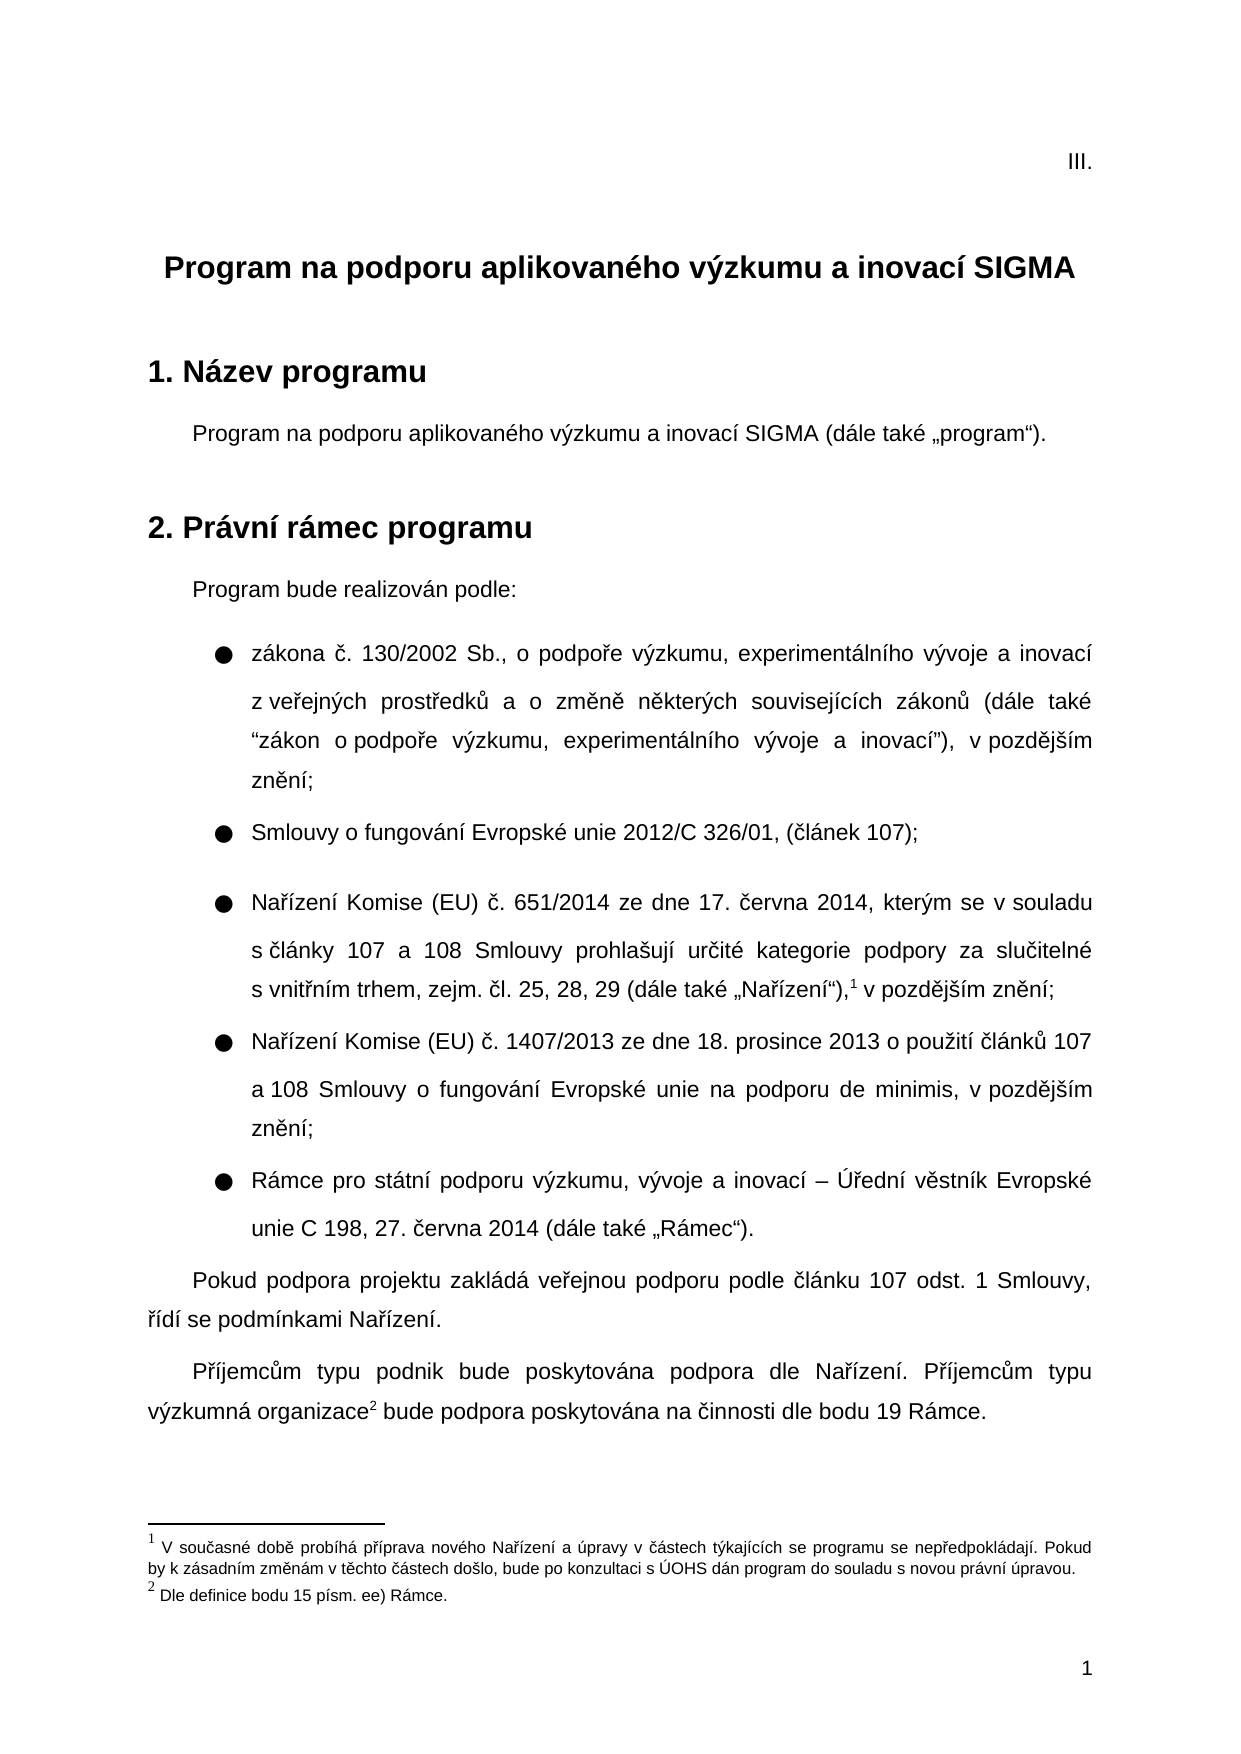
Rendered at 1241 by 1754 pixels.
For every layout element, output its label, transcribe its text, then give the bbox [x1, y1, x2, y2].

list zákona č. 130/2002 Sb., o podpoře výzkumu, experimentálního vývoje a inovací z veřejných prostředků a o změně některých souvisejících zákonů (dále také “zákon o podpoře výzkumu, experimentálního vývoje a inovací”), v pozdějším znění; [213, 628, 1093, 793]
list Smlouvy o fungování Evropské unie 2012/C 326/01, (článek 107); [213, 806, 1093, 853]
list Nařízení Komise (EU) č. 651/2014 ze dne 17. června 2014, kterým se v souladu s články 107 a 108 Smlouvy prohlašují určité kategorie podpory za slučitelné s vnitřním trhem, zejm. čl. 25, 28, 29 (dále také „Nařízení“), v pozdějším znění; [213, 877, 1093, 1002]
text Program bude realizován podle: [148, 576, 1093, 602]
text Pokud podpora projektu zakládá veřejnou podporu podle článku 107 odst. 1 Smlouvy, řídí se podmínkami Nařízení. [148, 1267, 1093, 1333]
list Rámce pro státní podporu výzkumu, vývoje a inovací – Úřední věstník Evropské unie C 198, 27. června 2014 (dále také „Rámec“). [213, 1155, 1093, 1241]
text Program na podporu aplikovaného výzkumu a inovací SIGMA [148, 249, 1093, 286]
text III. [148, 148, 1093, 174]
text Příjemcům typu podnik bude poskytována podpora dle Nařízení. Příjemcům typu výzkumná organizace bude podpora poskytována na činnosti dle bodu 19 Rámce. [148, 1358, 1093, 1424]
text 2. Právní rámec programu [148, 509, 1093, 545]
text Program na podporu aplikovaného výzkumu a inovací SIGMA (dále také „program“). [148, 420, 1093, 446]
text 1. Název programu [148, 353, 1093, 389]
list Nařízení Komise (EU) č. 1407/2013 ze dne 18. prosince 2013 o použití článků 107 a 108 Smlouvy o fungování Evropské unie na podporu de minimis, v pozdějším znění; [213, 1016, 1093, 1142]
